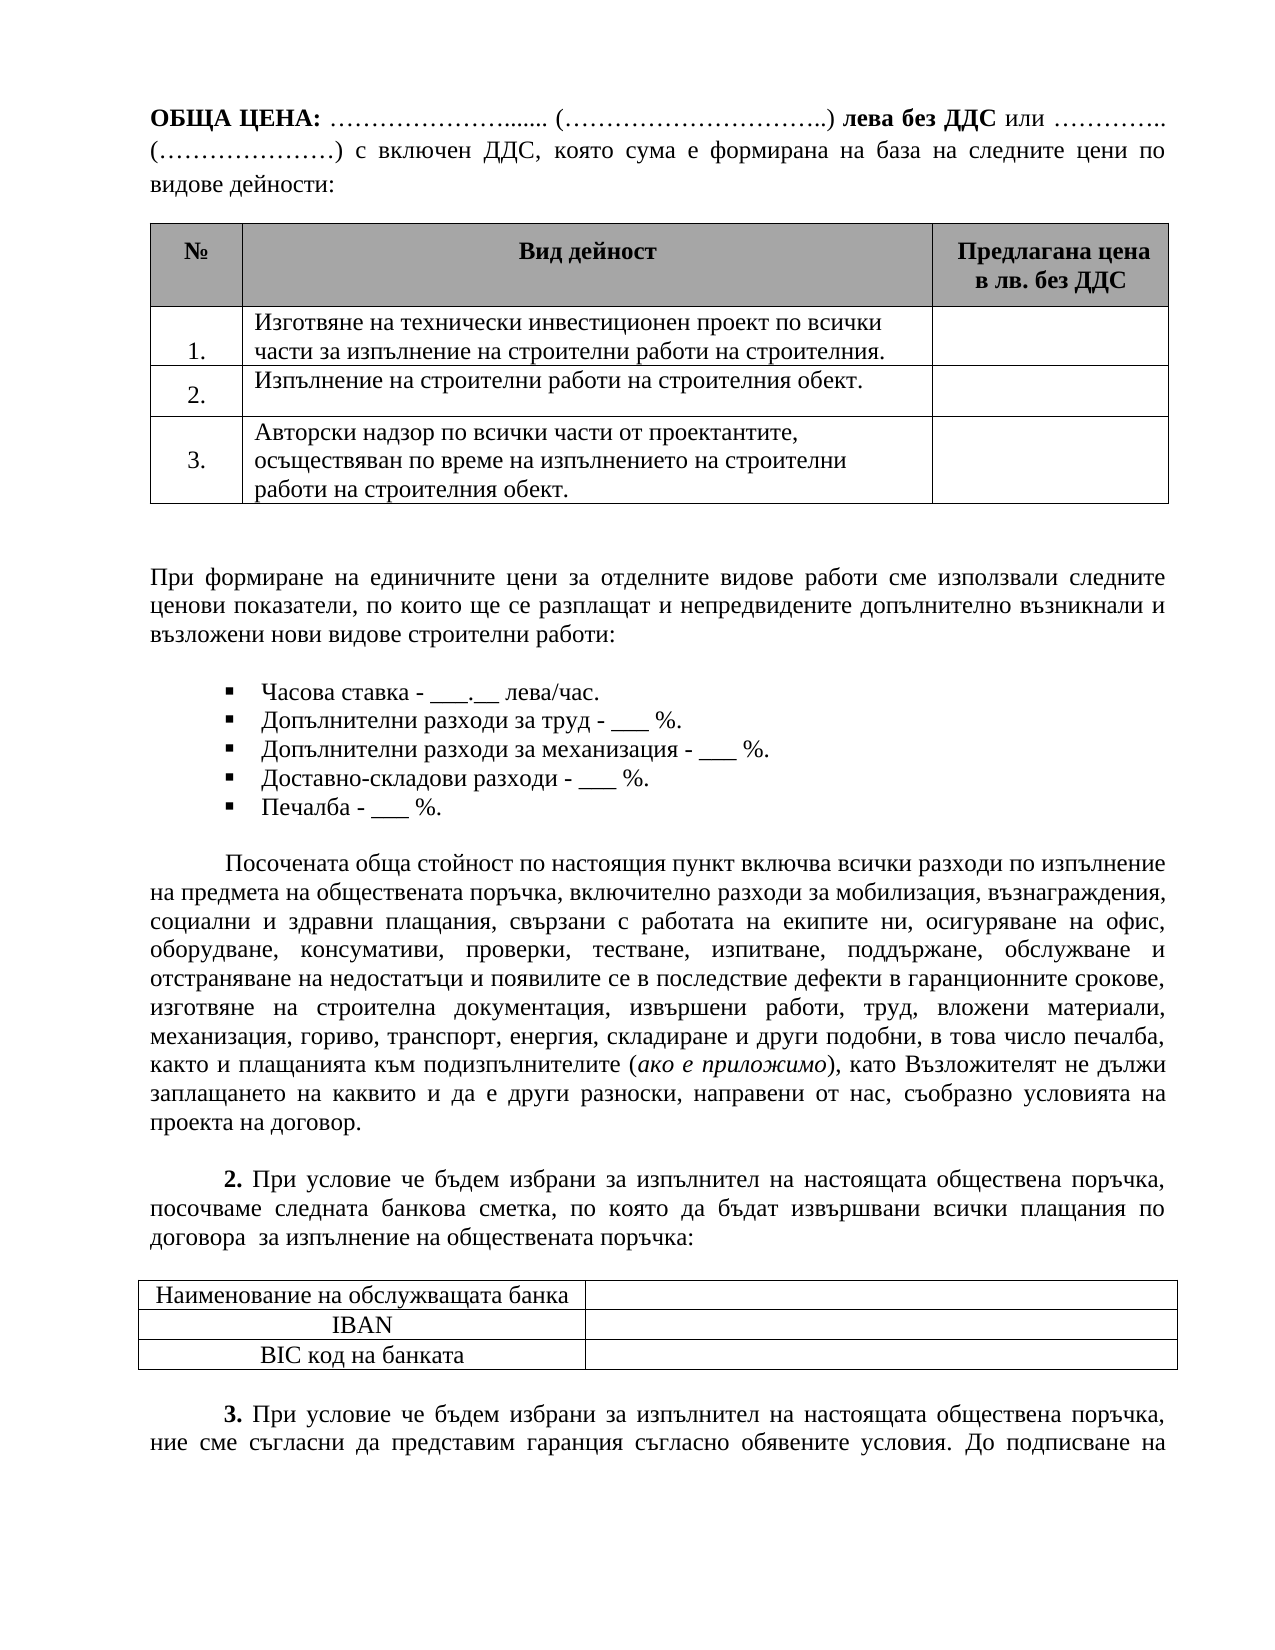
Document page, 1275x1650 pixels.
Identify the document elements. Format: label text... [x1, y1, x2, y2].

list Допълнителни разходи за механизация - ___ %. [224, 734, 1166, 763]
table_cell [933, 366, 1168, 416]
table_cell Изпълнение на строителни работи на строителния обект. [243, 366, 932, 416]
table_cell [586, 1340, 1177, 1369]
table_cell [933, 417, 1168, 503]
list Часова ставка - ___.__ лeвa/час. [224, 677, 1166, 705]
list Доставно-складови разходи - ___ %. [224, 763, 1166, 792]
table_header № [151, 224, 242, 306]
table_header Наименование на обслужващата банка [139, 1281, 585, 1309]
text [150, 1399, 1166, 1456]
table_cell BIC код на банката [139, 1340, 585, 1369]
table_cell 2. [151, 366, 242, 416]
list Допълнителни разходи за труд - ___ %. [224, 705, 1166, 734]
table_cell 1. [151, 307, 242, 364]
table_cell Изготвяне на технически инвестиционен проект по всички части за изпълнение на строителни работи на строителния. [243, 307, 932, 364]
text ОБЩА ЦЕНА: …………………....... (…………………………..) лева без ДДС или ………….. (…………………) с включен ДДС, която сума е формирана на база на следните цени по видове дейности: [150, 103, 1166, 197]
table_cell Авторски надзор по всички части от проектантите, осъществяван по време на изпълнението на строителни работи на строителния обект. [243, 417, 932, 503]
list Печалба - ___ %. [224, 792, 1166, 820]
table_header Предлагана цена в лв. без ДДС [933, 224, 1168, 306]
text При формиране на единичните цени за отделните видове работи сме използвали следните ценови показатели, по които ще се разплащат и непредвидените допълнително възникнали и възложени нови видове строителни работи: [150, 562, 1166, 648]
table_header Вид дейност [243, 224, 932, 306]
table_cell [586, 1310, 1177, 1339]
text 2. При условие че бъдем избрани за изпълнител на настоящата обществена поръчка, посочваме следната банкова сметка, по която да бъдат извършвани всички плащания по договора за изпълнение на обществената поръчка: [150, 1164, 1166, 1251]
table_header [586, 1281, 1177, 1309]
text Посочената обща стойност по настоящия пункт включва всички разходи по изпълнение на предмета на обществената поръчка, включително разходи за мобилизация, възнаграждения, социални и здравни плащания, свързани с работата на екипите ни, осигуряване на офис, оборудване, консумативи, проверки, тестване, изпитване, поддържане, обслужване и отстраняване на недостатъци и появилите се в последствие дефекти в гаранционните срокове, изготвяне на строителна документация, извършени работи, труд, вложени материали, механизация, гориво, транспорт, енергия, складиране и други подобни, в това число печалба, както и плащанията към подизпълнителите (ако е приложимо), като Възложителят не дължи заплащането на каквито и да е други разноски, направени от нас, съобразно условията на проекта на договор. [150, 848, 1166, 1136]
table_cell 3. [151, 417, 242, 503]
table_cell [933, 307, 1168, 364]
table_cell IBAN [139, 1310, 585, 1339]
